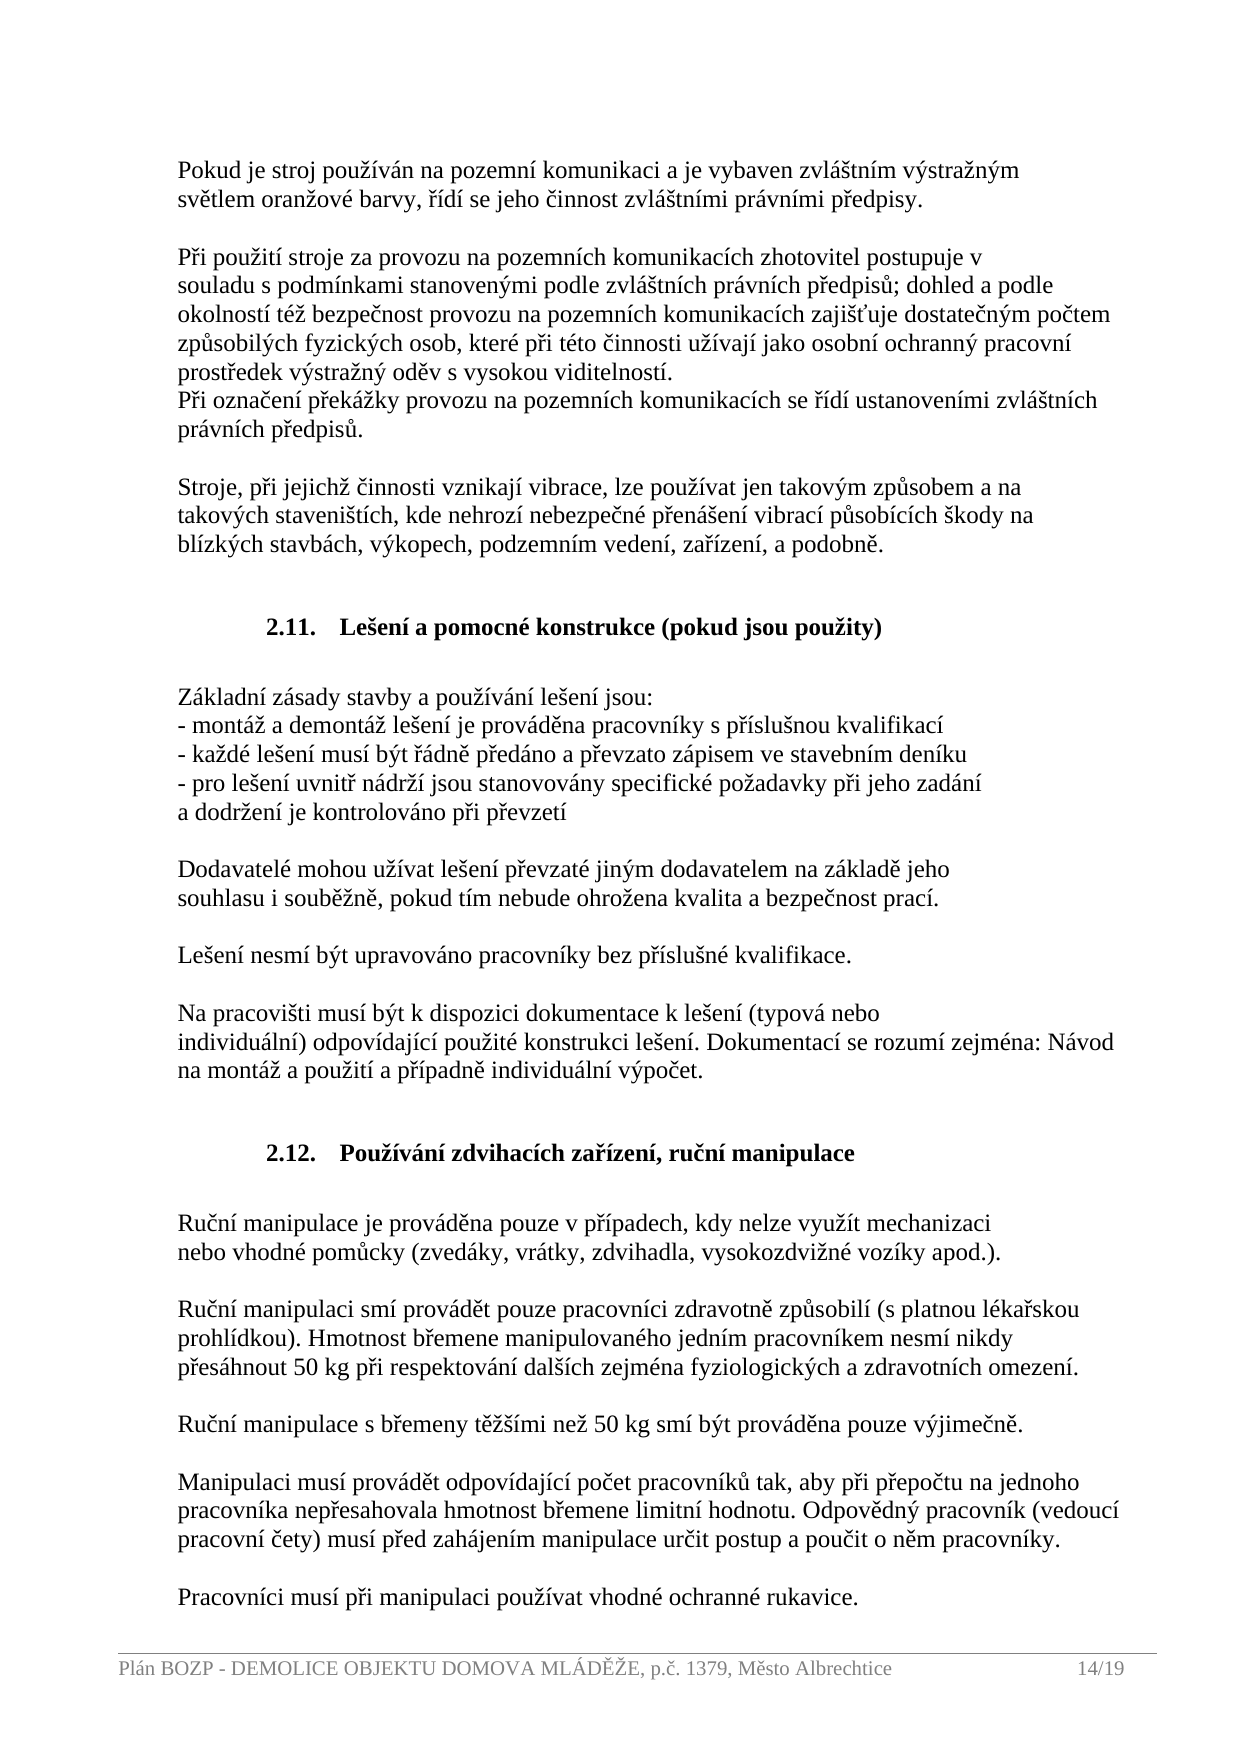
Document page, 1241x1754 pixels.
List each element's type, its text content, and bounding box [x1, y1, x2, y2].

text přesáhnout 50 kg při respektování dalších zejména fyziologických a zdravotních omezení. [118, 1352, 1157, 1380]
text prohlídkou). Hmotnost břemene manipulovaného jedním pracovníkem nesmí nikdy [118, 1323, 1157, 1352]
text Ruční manipulaci smí provádět pouze pracovníci zdravotně způsobilí (s platnou lékařskou [118, 1294, 1157, 1323]
text Základní zásady stavby a používání lešení jsou: [118, 682, 1157, 710]
text Lešení nesmí být upravováno pracovníky bez příslušné kvalifikace. [118, 940, 1157, 969]
text okolností též bezpečnost provozu na pozemních komunikacích zajišťuje dostatečným počtem [118, 299, 1157, 328]
text právních předpisů. [118, 414, 1157, 443]
text na montáž a použití a případně individuální výpočet. [118, 1055, 1157, 1084]
subtitle Lešení a pomocné konstrukce (pokud jsou použity) [236, 612, 1157, 640]
text světlem oranžové barvy, řídí se jeho činnost zvláštními právními předpisy. [118, 184, 1157, 213]
text nebo vhodné pomůcky (zvedáky, vrátky, zdvihadla, vysokozdvižné vozíky apod.). [118, 1237, 1157, 1265]
text pracovníka nepřesahovala hmotnost břemene limitní hodnotu. Odpovědný pracovník (vedoucí [118, 1495, 1157, 1524]
text způsobilých fyzických osob, které při této činnosti užívají jako osobní ochranný pracovní [118, 328, 1157, 357]
text Pokud je stroj používán na pozemní komunikaci a je vybaven zvláštním výstražným [118, 155, 1157, 184]
text Při použití stroje za provozu na pozemních komunikacích zhotovitel postupuje v [118, 242, 1157, 270]
text Na pracovišti musí být k dispozici dokumentace k lešení (typová nebo [118, 998, 1157, 1027]
text blízkých stavbách, výkopech, podzemním vedení, zařízení, a podobně. [118, 529, 1157, 558]
subtitle Používání zdvihacích zařízení, ruční manipulace [236, 1138, 1157, 1167]
text Stroje, při jejichž činnosti vznikají vibrace, lze používat jen takovým způsobem a na [118, 472, 1157, 500]
text souhlasu i souběžně, pokud tím nebude ohrožena kvalita a bezpečnost prací. [118, 883, 1157, 912]
text prostředek výstražný oděv s vysokou viditelností. [118, 357, 1157, 385]
text souladu s podmínkami stanovenými podle zvláštních právních předpisů; dohled a podle [118, 270, 1157, 299]
text takových staveništích, kde nehrozí nebezpečné přenášení vibrací působících škody na [118, 500, 1157, 529]
text Ruční manipulace je prováděna pouze v případech, kdy nelze využít mechanizaci [118, 1208, 1157, 1237]
text Manipulaci musí provádět odpovídající počet pracovníků tak, aby při přepočtu na jednoho [118, 1467, 1157, 1495]
text individuální) odpovídající použité konstrukci lešení. Dokumentací se rozumí zejména: Návod [118, 1027, 1157, 1055]
text - každé lešení musí být řádně předáno a převzato zápisem ve stavebním deníku [118, 739, 1157, 768]
text Dodavatelé mohou užívat lešení převzaté jiným dodavatelem na základě jeho [118, 854, 1157, 883]
text - montáž a demontáž lešení je prováděna pracovníky s příslušnou kvalifikací [118, 710, 1157, 739]
text Pracovníci musí při manipulaci používat vhodné ochranné rukavice. [118, 1582, 1157, 1610]
text - pro lešení uvnitř nádrží jsou stanovovány specifické požadavky při jeho zadání [118, 768, 1157, 797]
text pracovní čety) musí před zahájením manipulace určit postup a poučit o něm pracovníky. [118, 1524, 1157, 1553]
text Ruční manipulace s břemeny těžšími než 50 kg smí být prováděna pouze výjimečně. [118, 1409, 1157, 1438]
text Při označení překážky provozu na pozemních komunikacích se řídí ustanoveními zvláštních [118, 385, 1157, 414]
text a dodržení je kontrolováno při převzetí [118, 797, 1157, 825]
